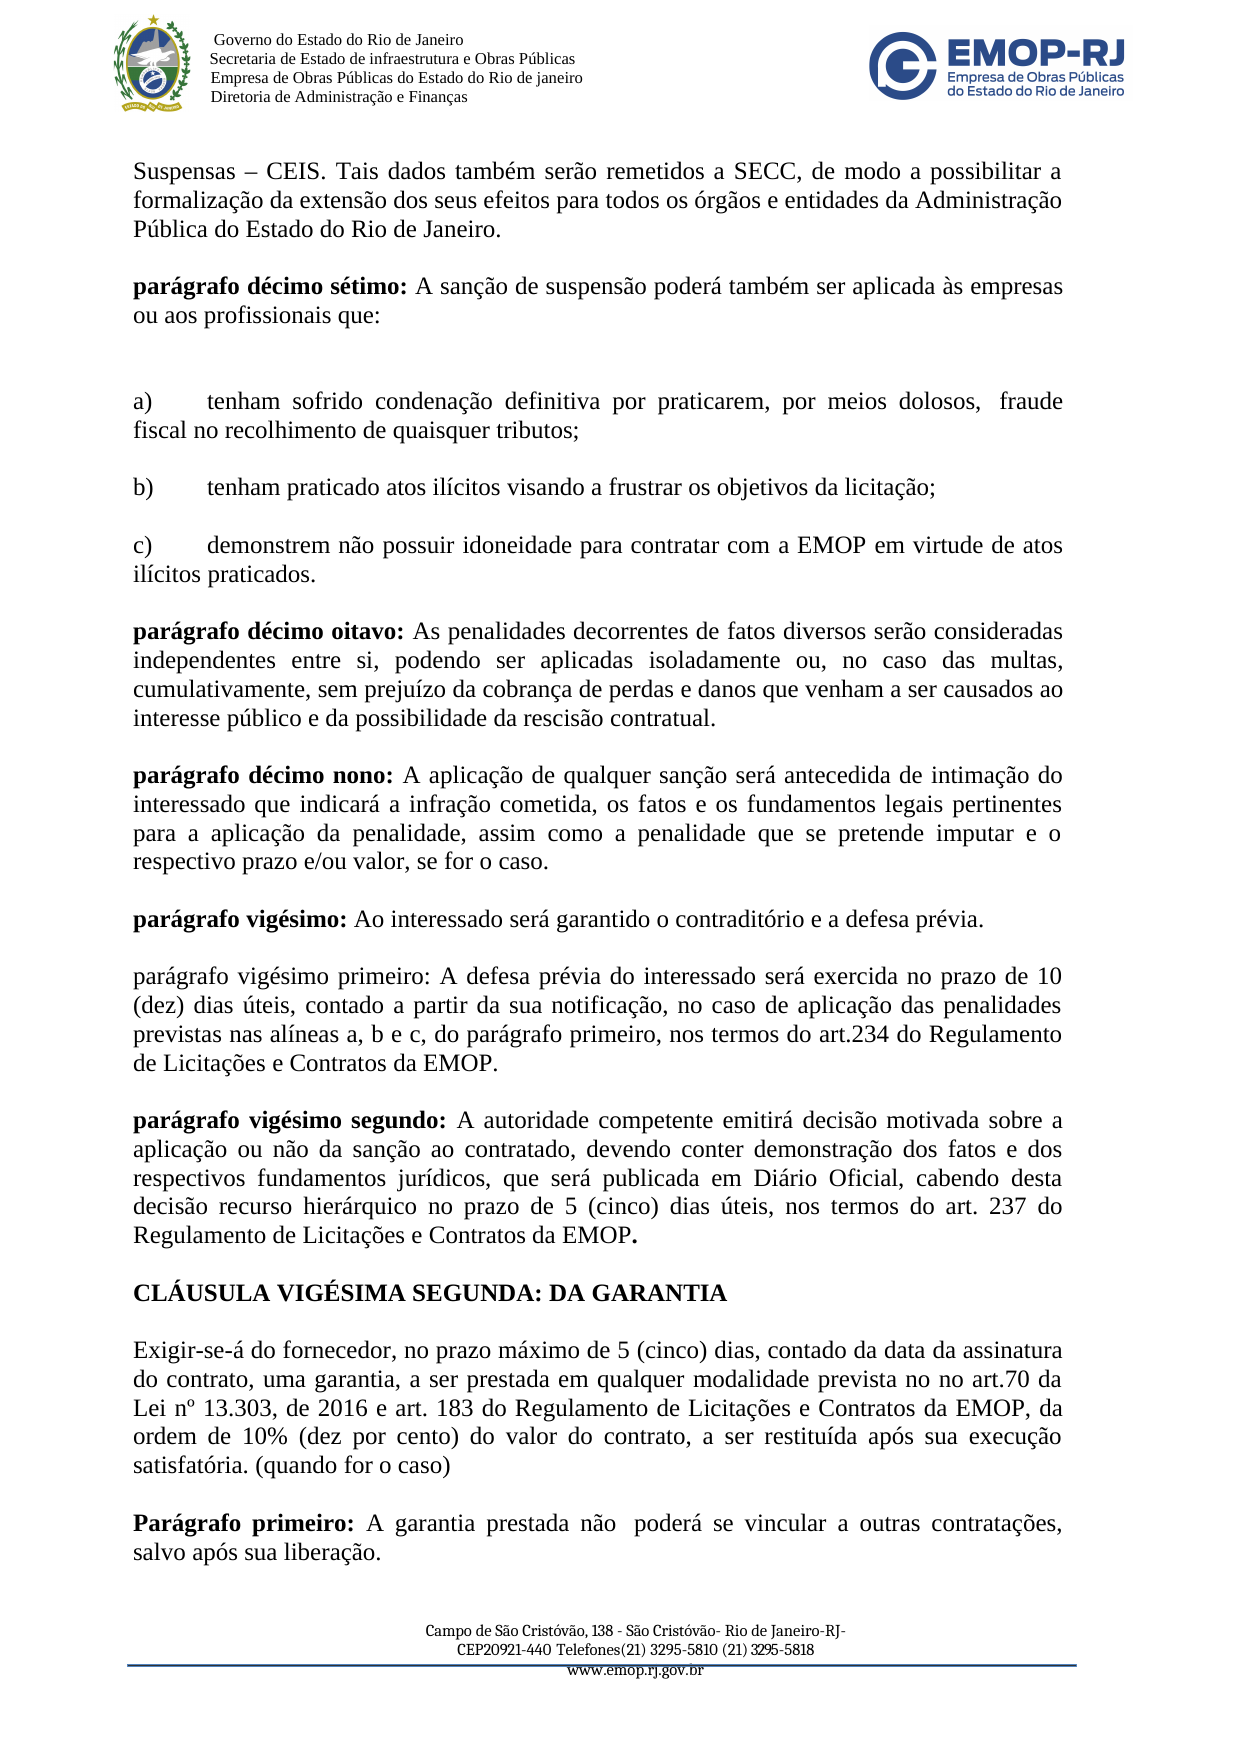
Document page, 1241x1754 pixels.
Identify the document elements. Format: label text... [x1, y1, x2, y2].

text Parágrafo primeiro: A garantia prestada não poderá se vincular a outras contratações, salvo após sua liberação. [133, 1508, 1063, 1565]
text Suspensas – CEIS. Tais dados também serão remetidos a SECC, de modo a possibilitar a formalização da extensão dos seus efeitos para todos os órgãos e entidades da Administração Pública do Estado do Rio de Janeiro. [133, 156, 1063, 242]
text Exigir-se-á do fornecedor, no prazo máximo de 5 (cinco) dias, contado da data da assinatura do contrato, uma garantia, a ser prestada em qualquer modalidade prevista no no art.70 da Lei nº 13.303, de 2016 e art. 183 do Regulamento de Licitações e Contratos da EMOP, da ordem de 10% (dez por cento) do valor do contrato, a ser restituída após sua execução satisfatória. (quando for o caso) [133, 1335, 1064, 1479]
text parágrafo vigésimo segundo: A autoridade competente emitirá decisão motivada sobre a aplicação ou não da sanção ao contratado, devendo conter demonstração dos fatos e dos respectivos fundamentos jurídicos, que será publicada em Diário Oficial, cabendo desta decisão recurso hierárquico no prazo de 5 (cinco) dias úteis, nos termos do art. 237 do Regulamento de Licitações e Contratos da EMOP. [133, 1105, 1064, 1249]
text parágrafo vigésimo primeiro: A defesa prévia do interessado será exercida no prazo de 10 (dez) dias úteis, contado a partir da sua notificação, no caso de aplicação das penalidades previstas nas alíneas a, b e c, do parágrafo primeiro, nos termos do art.234 do Regulamento de Licitações e Contratos da EMOP. [133, 961, 1063, 1076]
picture [113, 14, 191, 112]
list demonstrem não possuir idoneidade para contratar com a EMOP em virtude de atos ilícitos praticados. [133, 530, 1063, 587]
text parágrafo décimo oitavo: As penalidades decorrentes de fatos diversos serão consideradas independentes entre si, podendo ser aplicadas isoladamente ou, no caso das multas, cumulativamente, sem prejuízo da cobrança de perdas e danos que venham a ser causados ao interesse público e da possibilidade da rescisão contratual. [133, 616, 1064, 731]
text parágrafo vigésimo: Ao interessado será garantido o contraditório e a defesa prévia. [133, 904, 1078, 933]
list tenham sofrido condenação definitiva por praticarem, por meios dolosos, fraude fiscal no recolhimento de quaisquer tributos; [133, 386, 1063, 444]
text parágrafo décimo nono: A aplicação de qualquer sanção será antecedida de intimação do interessado que indicará a infração cometida, os fatos e os fundamentos legais pertinentes para a aplicação da penalidade, assim como a penalidade que se pretende imputar e o respectivo prazo e/ou valor, se for o caso. [133, 760, 1063, 875]
picture [869, 25, 1134, 101]
subtitle CLÁUSULA VIGÉSIMA SEGUNDA: DA GARANTIA [133, 1278, 1078, 1306]
text parágrafo décimo sétimo: A sanção de suspensão poderá também ser aplicada às empresas ou aos profissionais que: [133, 271, 1063, 329]
list tenham praticado atos ilícitos visando a frustrar os objetivos da licitação; [133, 472, 1078, 501]
